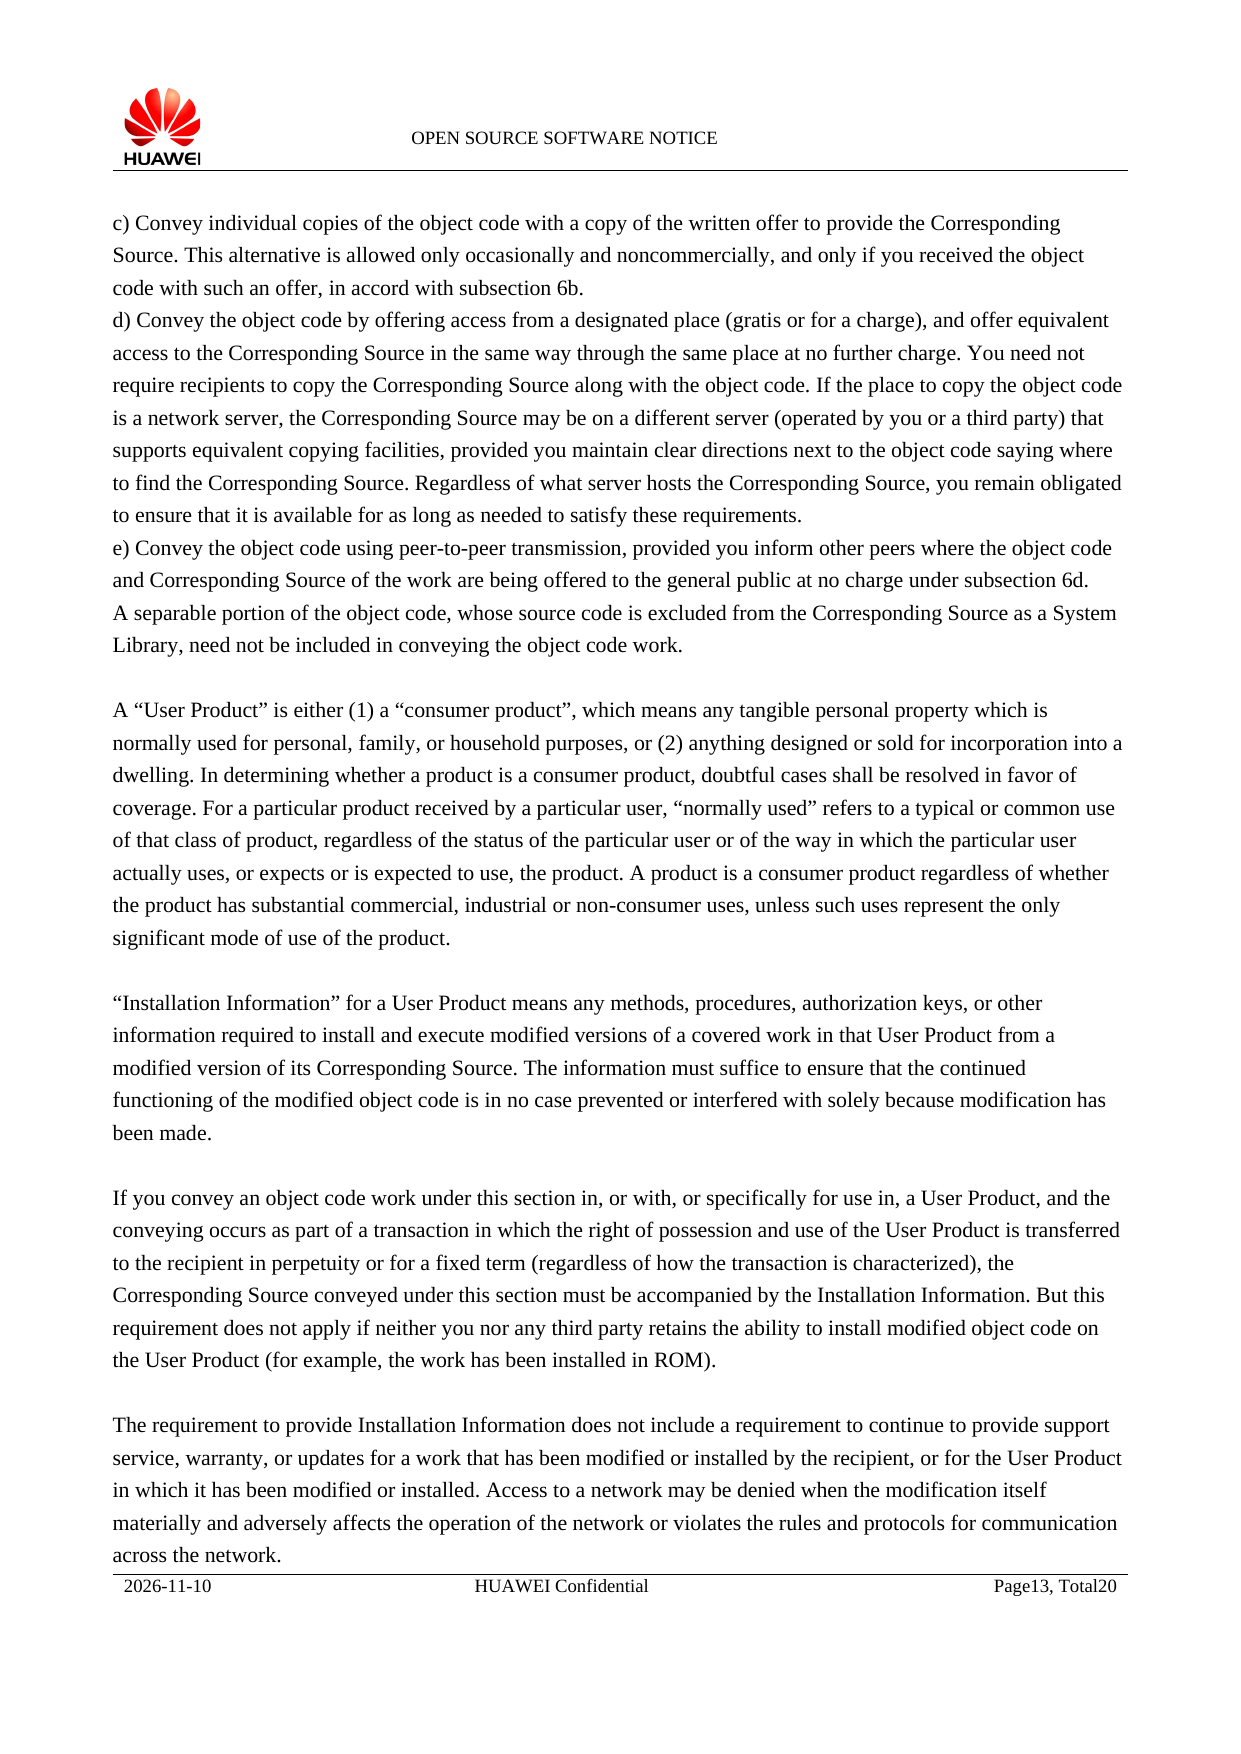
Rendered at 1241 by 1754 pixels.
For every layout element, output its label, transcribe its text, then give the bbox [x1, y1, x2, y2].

picture [124, 88, 201, 165]
